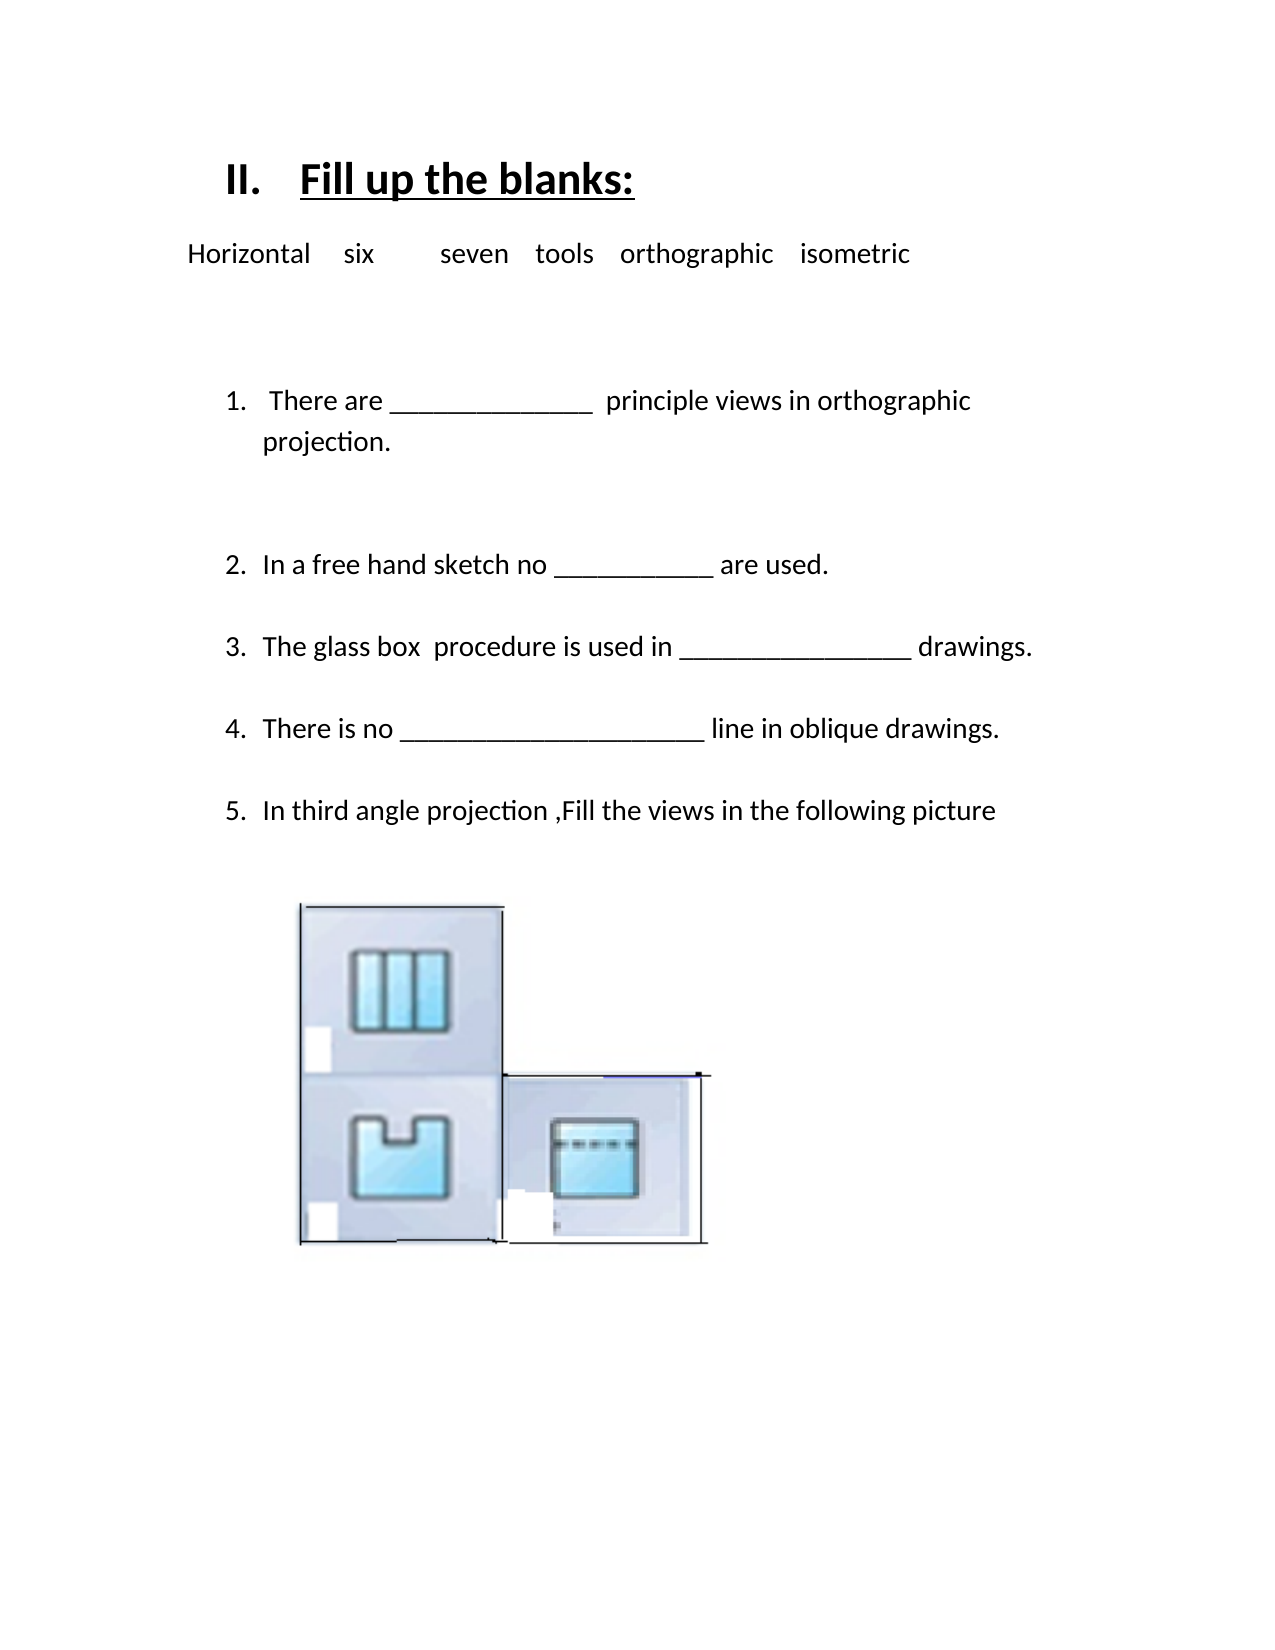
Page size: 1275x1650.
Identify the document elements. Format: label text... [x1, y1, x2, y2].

list Fill up the blanks: [225, 150, 1087, 206]
list In third angle projection ,Fill the views in the following picture [225, 792, 1087, 828]
list There are ______________ principle views in orthographic projection. [225, 382, 1087, 458]
list There is no _____________________ line in oblique drawings. [225, 710, 1087, 746]
list The glass box procedure is used in ________________ drawings. [225, 628, 1087, 664]
text Horizontal six seven tools orthographic isometric [187, 235, 1087, 271]
list In a free hand sketch no ___________ are used. [225, 546, 1087, 582]
picture [286, 894, 749, 1277]
